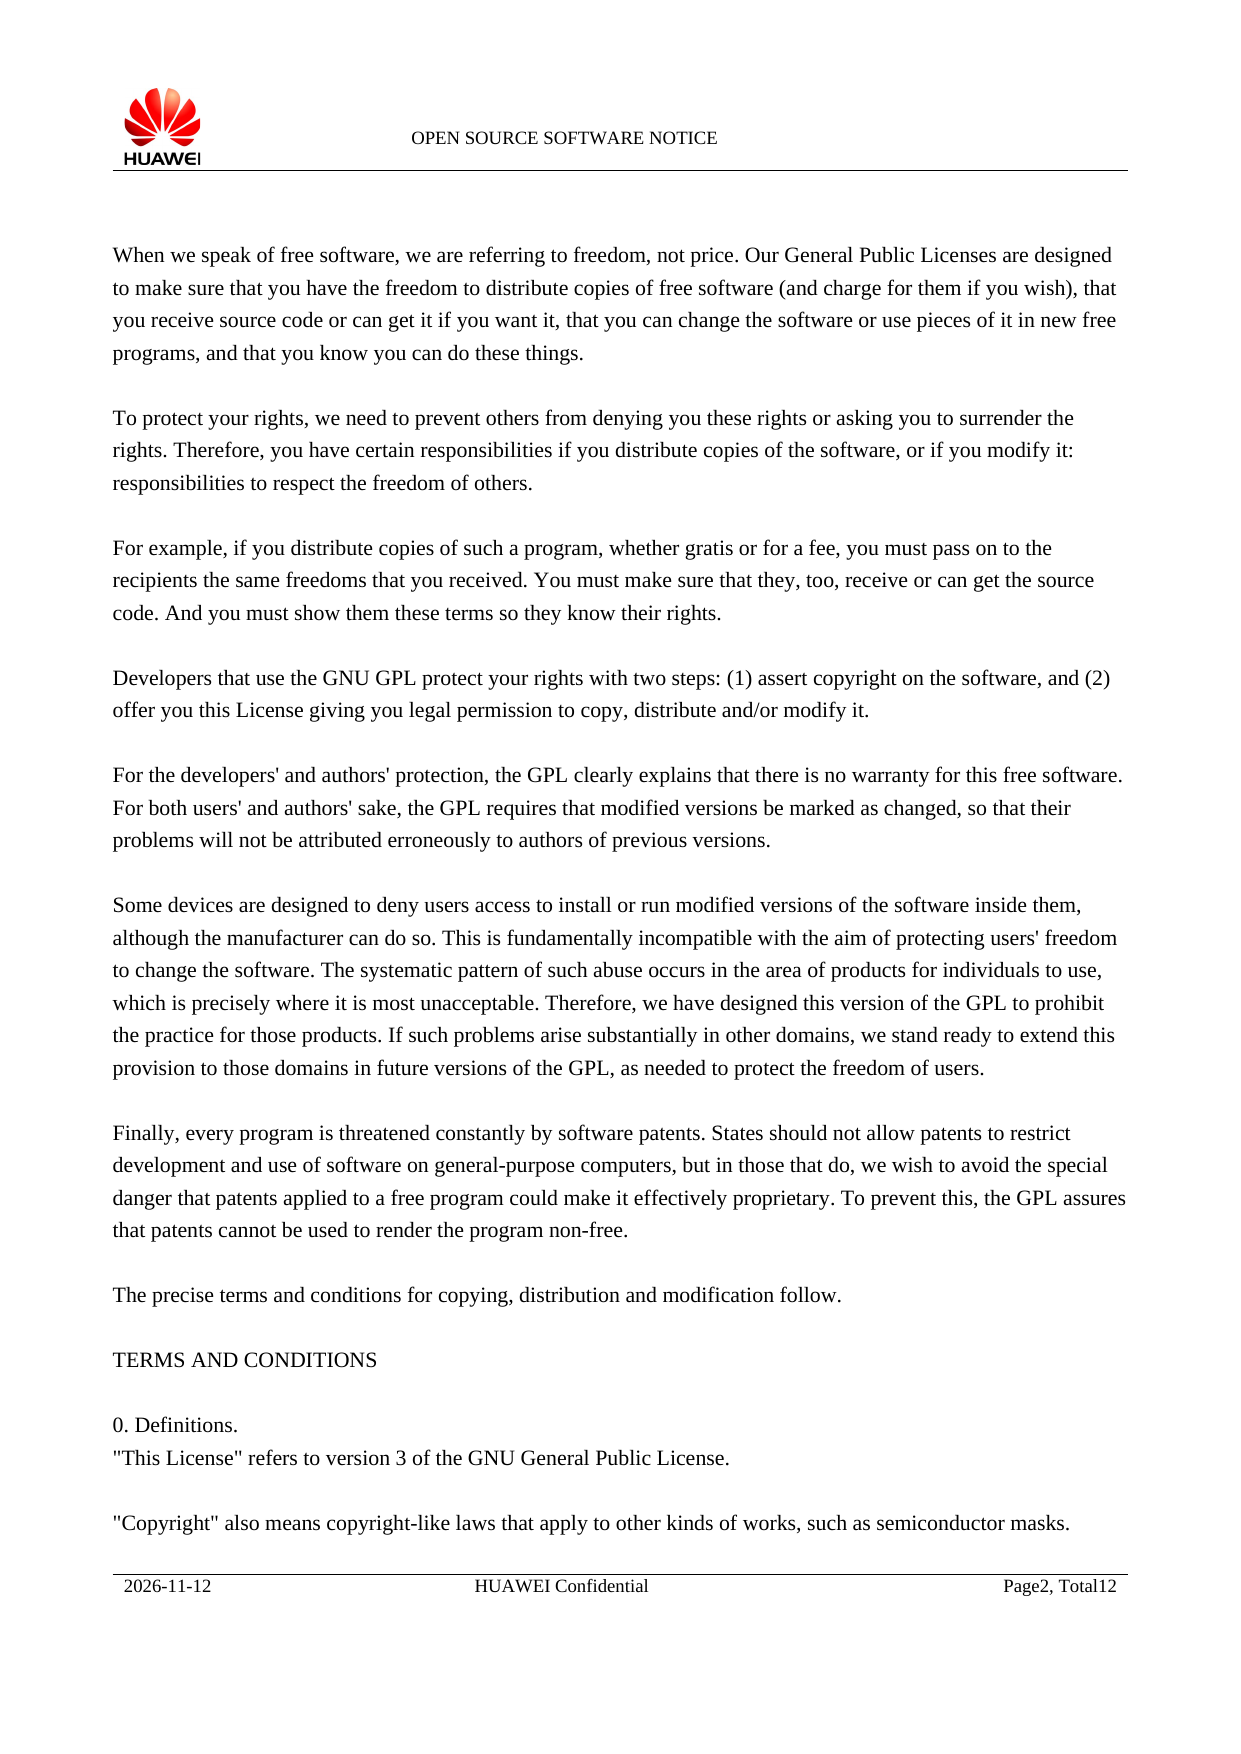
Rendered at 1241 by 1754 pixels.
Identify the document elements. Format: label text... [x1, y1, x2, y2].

picture [124, 88, 201, 165]
